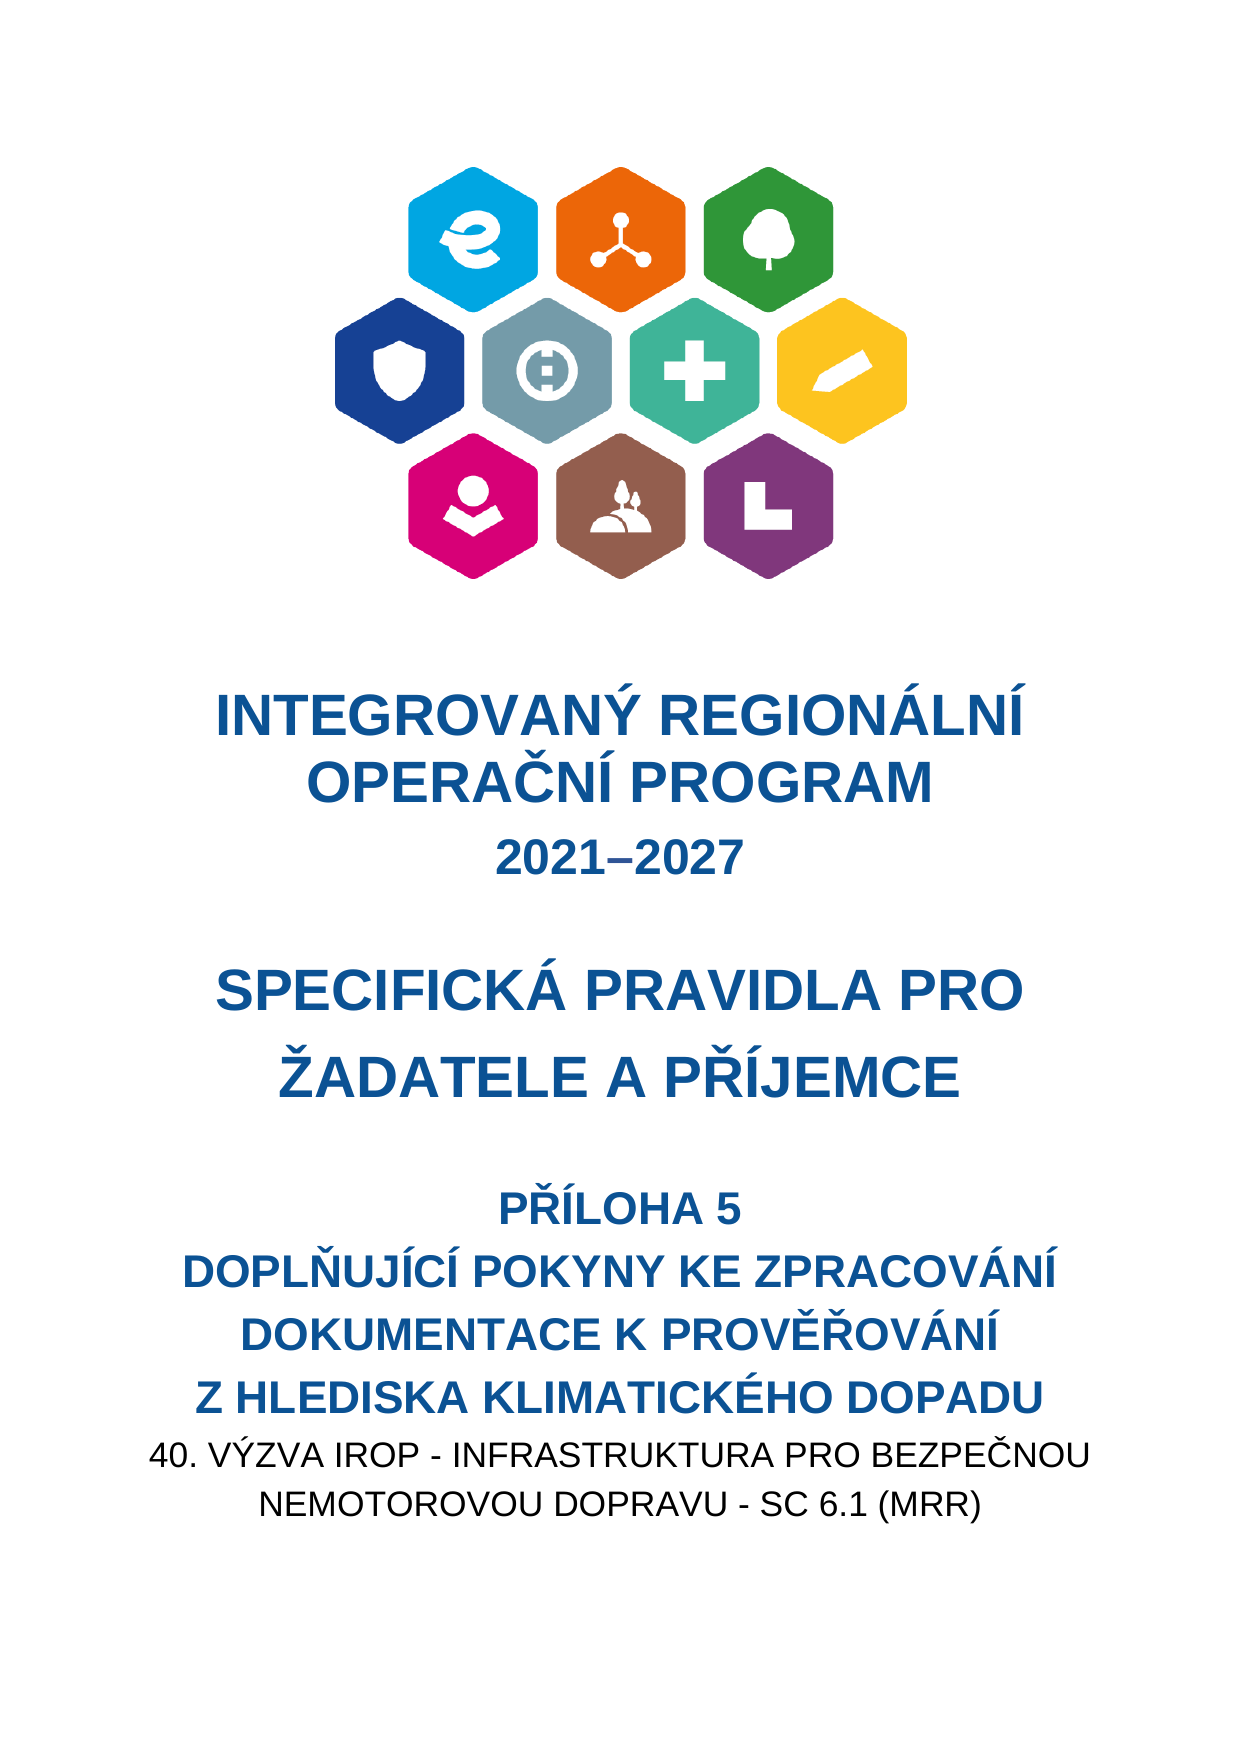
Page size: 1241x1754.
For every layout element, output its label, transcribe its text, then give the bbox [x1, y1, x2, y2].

text 40. výzva irop - INFRASTRUKTURA PRO BEZPEČNOU NEMOTOROVOU DOPRAVU - SC 6.1 (MRR) [148, 1434, 1092, 1524]
text SPECIFICKÁ PRAVIDLA PRO ŽADATELE A PŘÍJEMCE [148, 955, 1092, 1109]
text INTEGROVANÝ REGIONÁLNÍ OPERAČNÍ PROGRAM [148, 593, 1092, 815]
picture [324, 149, 912, 607]
text Doplňující pokyny ke zpracování Dokumentace k prověřování z hlediska klimatického dopadu [148, 1244, 1092, 1424]
text 2021–2027 [148, 828, 1092, 885]
text PŘÍLOHA 5 [148, 1181, 1092, 1234]
